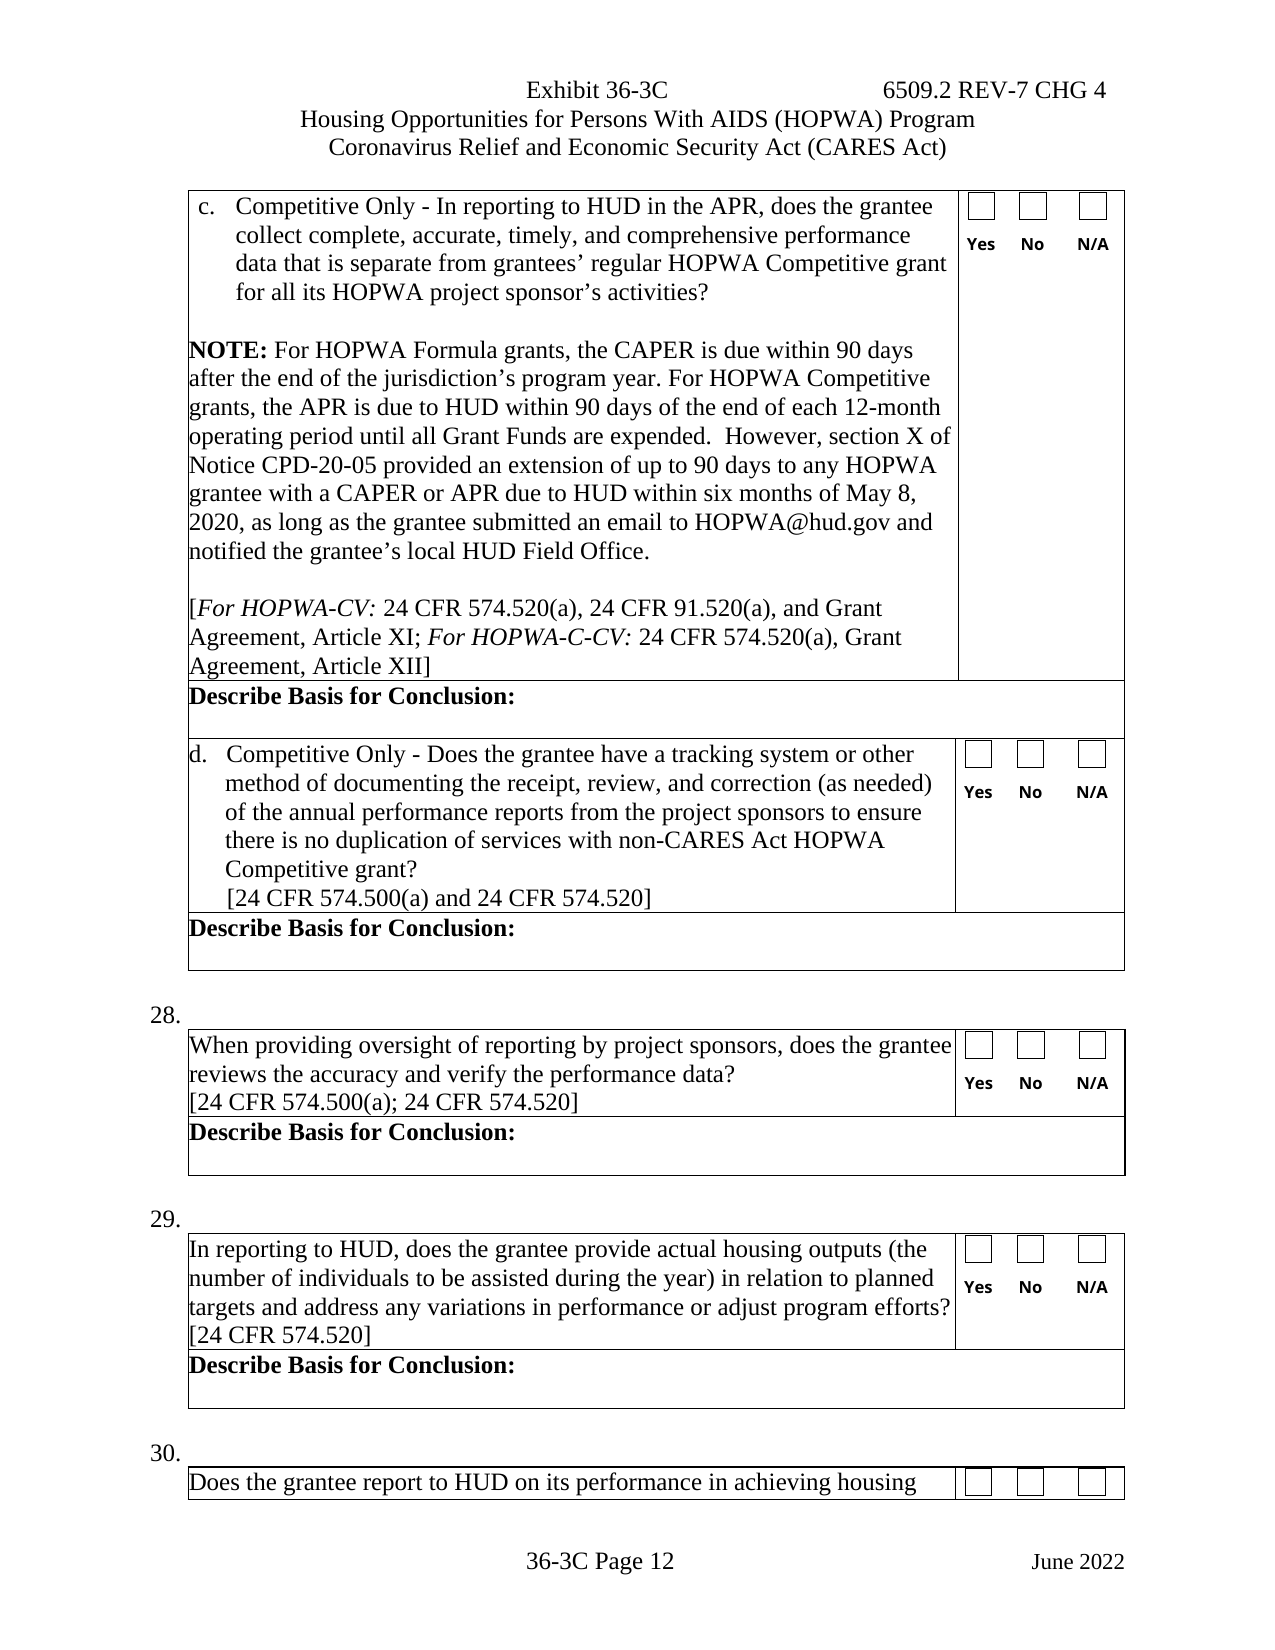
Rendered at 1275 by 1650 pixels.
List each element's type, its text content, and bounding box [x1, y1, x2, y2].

table_cell Describe Basis for Conclusion: [189, 681, 1124, 738]
table_header [956, 1234, 1124, 1349]
table_header When providing oversight of reporting by project sponsors, does the grantee reviews the accuracy and verify the performance data? [24 CFR 574.500(a); 24 CFR 574.520] [189, 1030, 955, 1116]
table_cell [959, 191, 1124, 680]
list 30. [150, 1438, 1125, 1466]
table_cell Describe Basis for Conclusion: [189, 1350, 1124, 1408]
table_cell Describe Basis for Conclusion: [189, 913, 1124, 970]
list 29. [150, 1204, 1125, 1233]
table_cell [956, 739, 1124, 912]
table_header [956, 1030, 1124, 1116]
table_cell Competitive Only - In reporting to HUD in the APR, does the grantee collect complete, accurate, timely, and comprehensive performance data that is separate from grantees’ regular HOPWA Competitive grant for all its HOPWA project sponsor’s activities? NOTE: For HOPWA Formula grants, the CAPER is due within 90 days after the end of the jurisdiction’s program year. For HOPWA Competitive grants, the APR is due to HUD within 90 days of the end of each 12-month operating period until all Grant Funds are expended. However, section X of Notice CPD-20-05 provided an extension of up to 90 days to any HOPWA grantee with a CAPER or APR due to HUD within six months of May 8, 2020, as long as the grantee submitted an email to HOPWA@hud.gov and notified the grantee’s local HUD Field Office. [For HOPWA-CV: 24 CFR 574.520(a), 24 CFR 91.520(a), and Grant Agreement, Article XI; For HOPWA-C-CV: 24 CFR 574.520(a), Grant Agreement, Article XII] [189, 191, 958, 680]
table_cell d. Competitive Only - Does the grantee have a tracking system or other method of documenting the receipt, review, and correction (as needed) of the annual performance reports from the project sponsors to ensure there is no duplication of services with non-CARES Act HOPWA Competitive grant? [24 CFR 574.500(a) and 24 CFR 574.520] [189, 739, 955, 912]
table_header In reporting to HUD, does the grantee provide actual housing outputs (the number of individuals to be assisted during the year) in relation to planned targets and address any variations in performance or adjust program efforts? [24 CFR 574.520] [189, 1234, 955, 1349]
table_header [956, 1468, 1124, 1499]
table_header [189, 1468, 955, 1499]
table_cell Describe Basis for Conclusion: [189, 1117, 1124, 1175]
list 28. [150, 1000, 1125, 1029]
